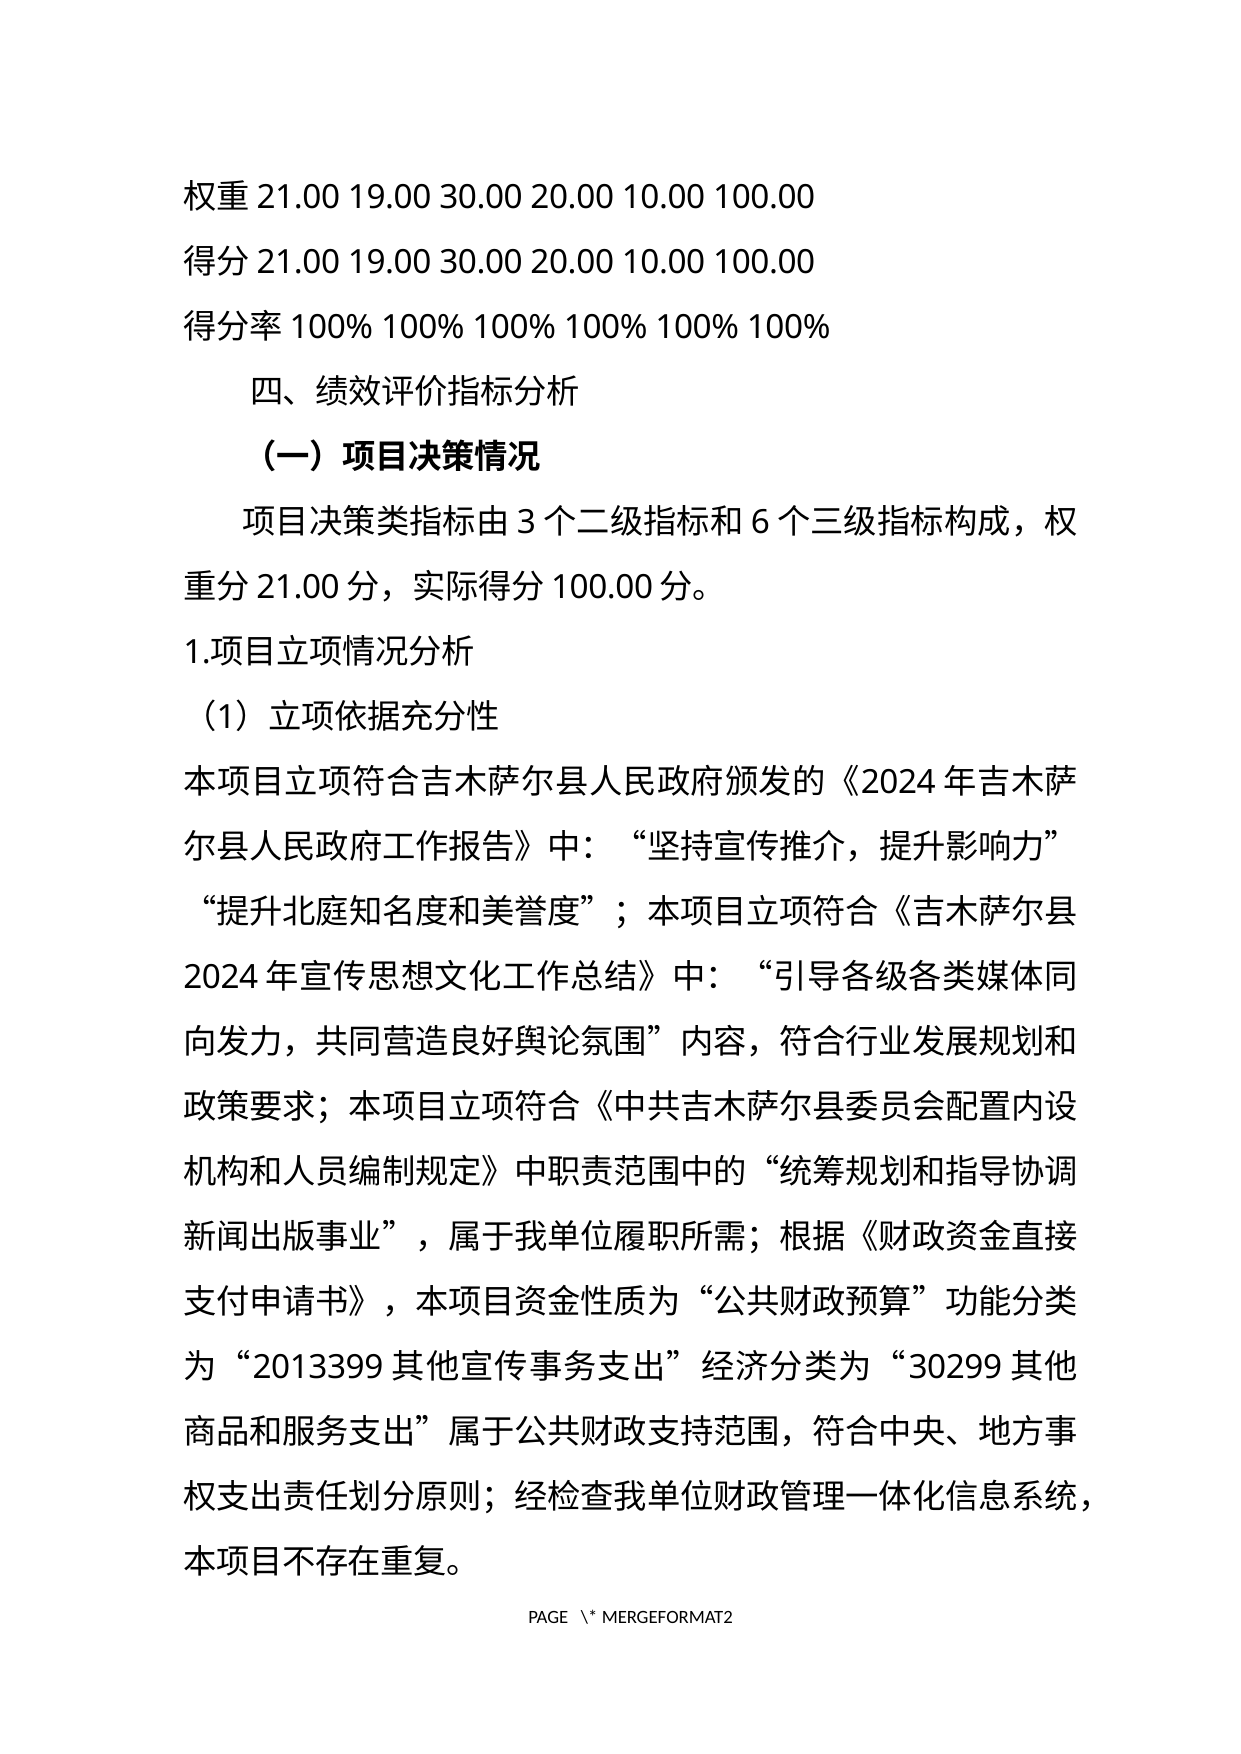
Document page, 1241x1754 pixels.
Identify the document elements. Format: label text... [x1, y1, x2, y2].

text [183, 487, 1078, 1592]
text 四、绩效评价指标分析 [183, 357, 1078, 422]
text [183, 162, 1078, 357]
text （一）项目决策情况 [183, 422, 1078, 487]
